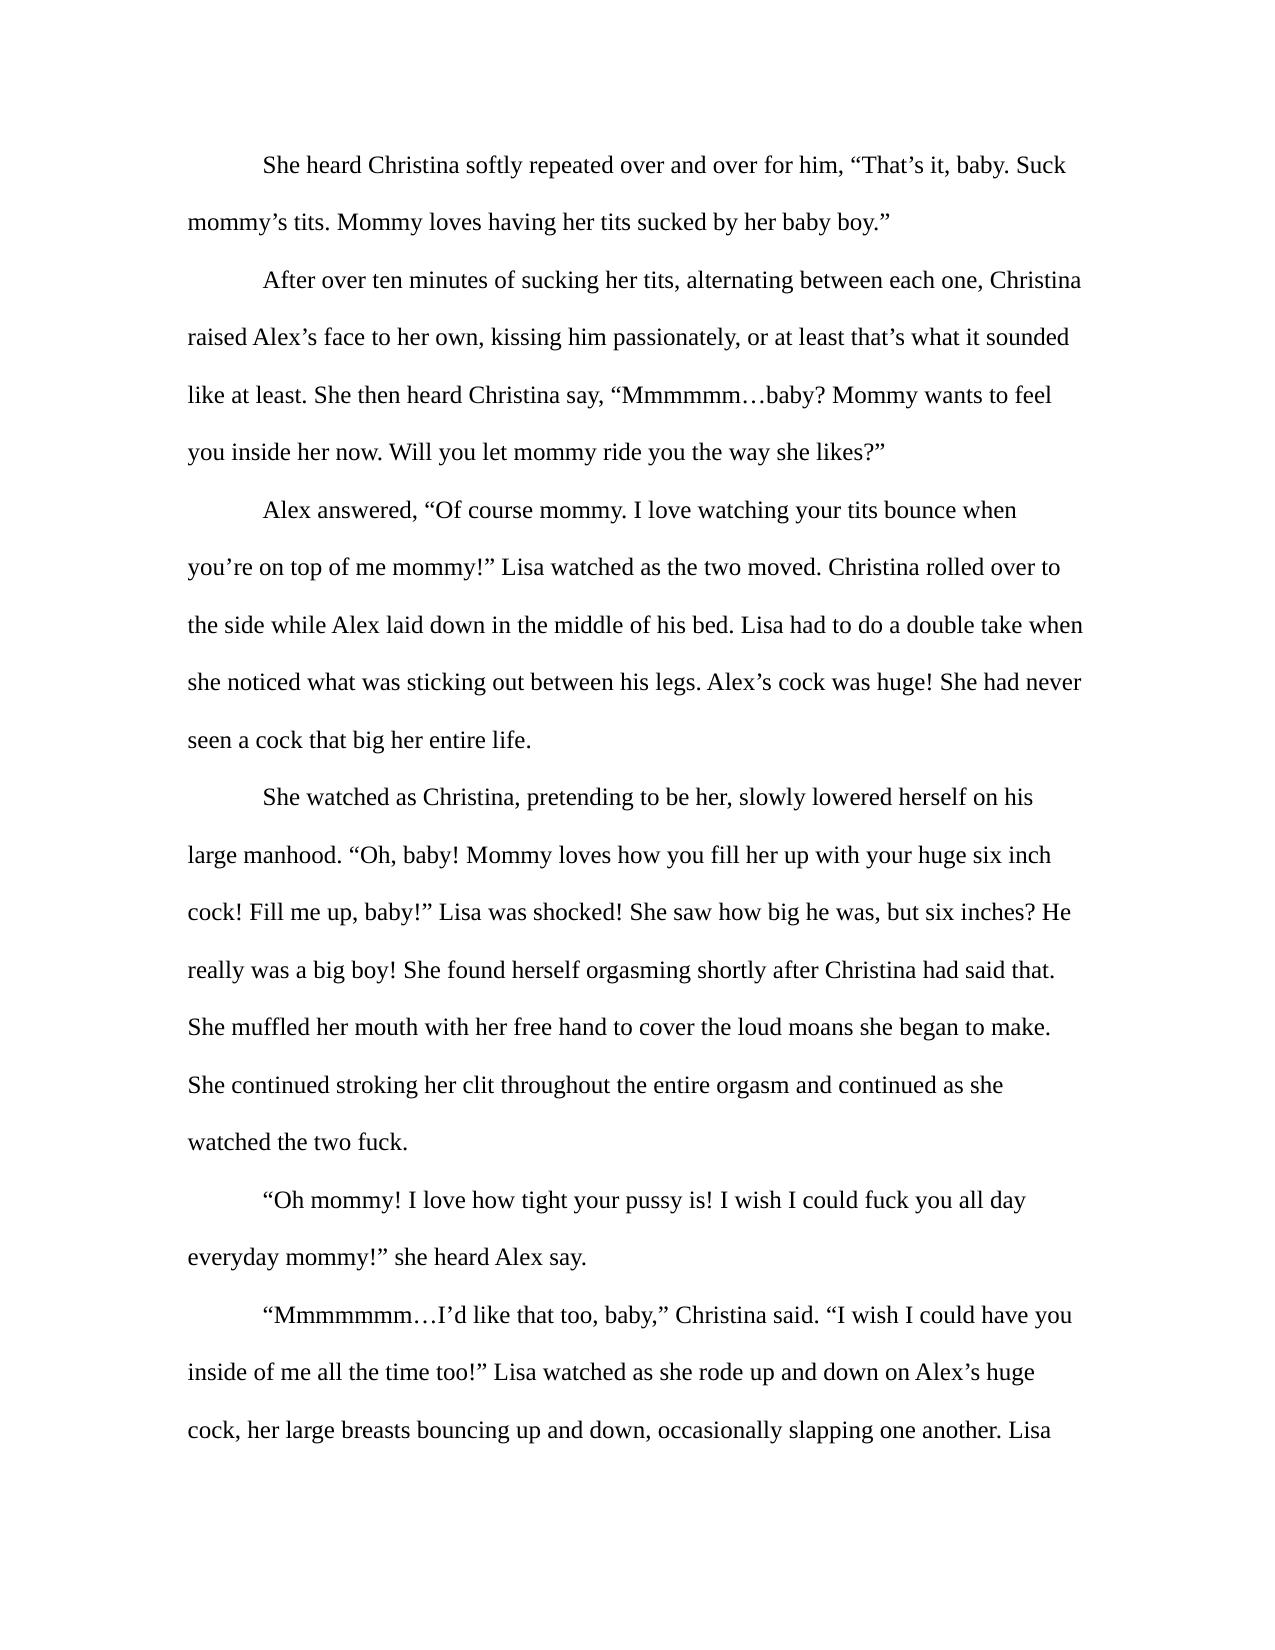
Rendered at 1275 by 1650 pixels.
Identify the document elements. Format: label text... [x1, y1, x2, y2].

text “Oh mommy! I love how tight your pussy is! I wish I could fuck you all day everyday mommy!” she heard Alex say. [187, 1185, 1087, 1271]
text Alex answered, “Of course mommy. I love watching your tits bounce when you’re on top of me mommy!” Lisa watched as the two moved. Christina rolled over to the side while Alex laid down in the middle of his bed. Lisa had to do a double take when she noticed what was sticking out between his legs. Alex’s cock was huge! She had never seen a cock that big her entire life. [187, 495, 1087, 754]
text She heard Christina softly repeated over and over for him, “That’s it, baby. Suck mommy’s tits. Mommy loves having her tits sucked by her baby boy.” [187, 150, 1087, 236]
text She watched as Christina, pretending to be her, slowly lowered herself on his large manhood. “Oh, baby! Mommy loves how you fill her up with your huge six inch cock! Fill me up, baby!” Lisa was shocked! She saw how big he was, but six inches? He really was a big boy! She found herself orgasming shortly after Christina had said that. She muffled her mouth with her free hand to cover the loud moans she began to make. She continued stroking her clit throughout the entire orgasm and continued as she watched the two fuck. [187, 782, 1087, 1156]
text After over ten minutes of sucking her tits, alternating between each one, Christina raised Alex’s face to her own, kissing him passionately, or at least that’s what it sounded like at least. She then heard Christina say, “Mmmmmm…baby? Mommy wants to feel you inside her now. Will you let mommy ride you the way she likes?” [187, 265, 1087, 466]
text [187, 1300, 1087, 1444]
